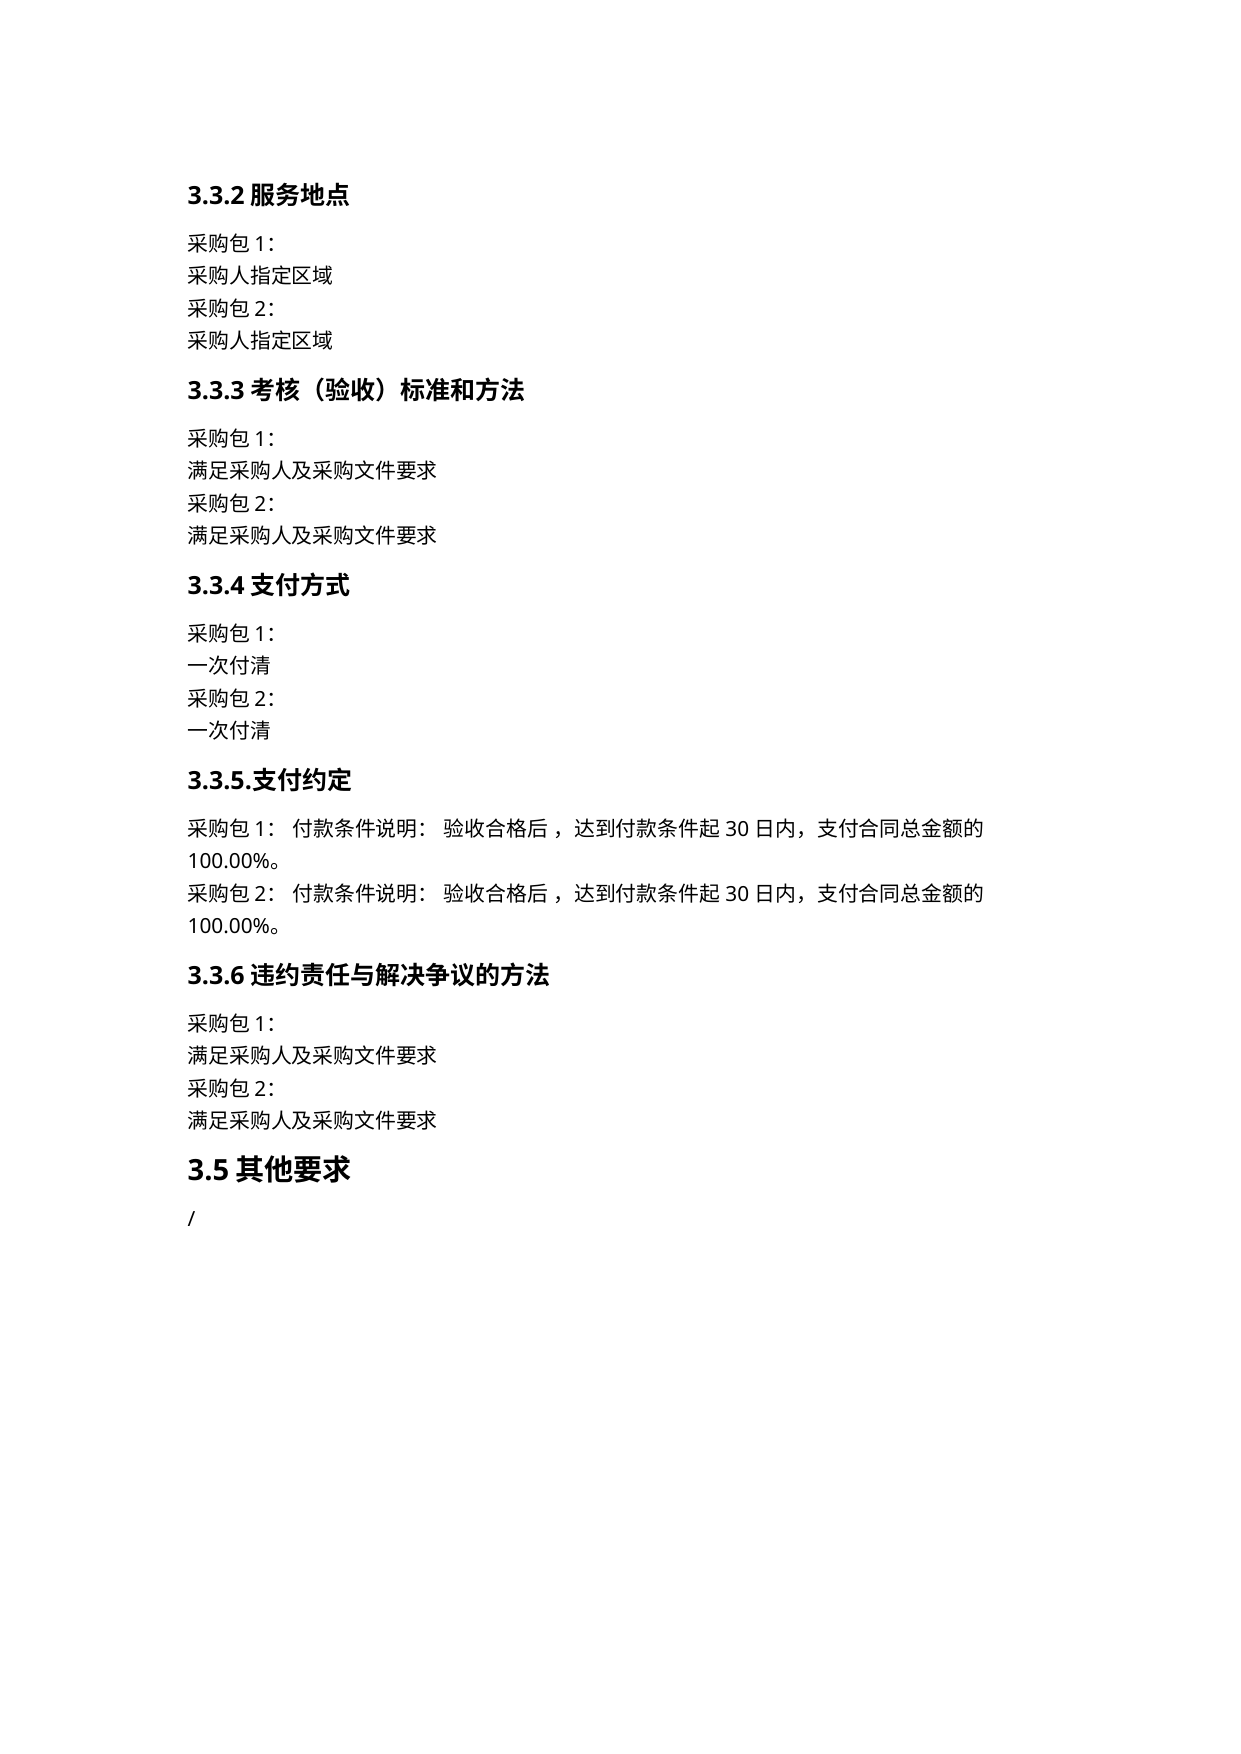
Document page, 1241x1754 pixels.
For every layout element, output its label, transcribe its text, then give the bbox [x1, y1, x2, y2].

text 采购包1： [187, 617, 1053, 649]
text 采购人指定区域 [187, 324, 1053, 357]
text 采购包2： [187, 682, 1053, 714]
text 一次付清 [187, 649, 1053, 682]
text 3.3.3考核（验收）标准和方法 [187, 357, 1053, 422]
text 采购包2： [187, 292, 1053, 324]
text 采购包2： 付款条件说明： 验收合格后 ，达到付款条件起 30 日内，支付合同总金额的 100.00%。 [187, 877, 1053, 942]
text 满足采购人及采购文件要求 [187, 1104, 1053, 1137]
text 采购包2： [187, 1072, 1053, 1104]
text 3.3.2服务地点 [187, 162, 1053, 227]
text 3.3.4支付方式 [187, 552, 1053, 617]
text 一次付清 [187, 714, 1053, 747]
text 采购包1： 付款条件说明： 验收合格后 ，达到付款条件起 30 日内，支付合同总金额的 100.00%。 [187, 812, 1053, 877]
text 3.3.6违约责任与解决争议的方法 [187, 942, 1053, 1007]
text 采购包1： [187, 227, 1053, 259]
text 采购包1： [187, 422, 1053, 454]
text 采购人指定区域 [187, 259, 1053, 292]
text 3.3.5.支付约定 [187, 747, 1053, 812]
text 满足采购人及采购文件要求 [187, 1039, 1053, 1072]
text / [187, 1202, 1053, 1234]
text 采购包2： [187, 487, 1053, 519]
text 3.5其他要求 [187, 1137, 1053, 1202]
text 满足采购人及采购文件要求 [187, 454, 1053, 487]
text 满足采购人及采购文件要求 [187, 519, 1053, 552]
text 采购包1： [187, 1007, 1053, 1039]
